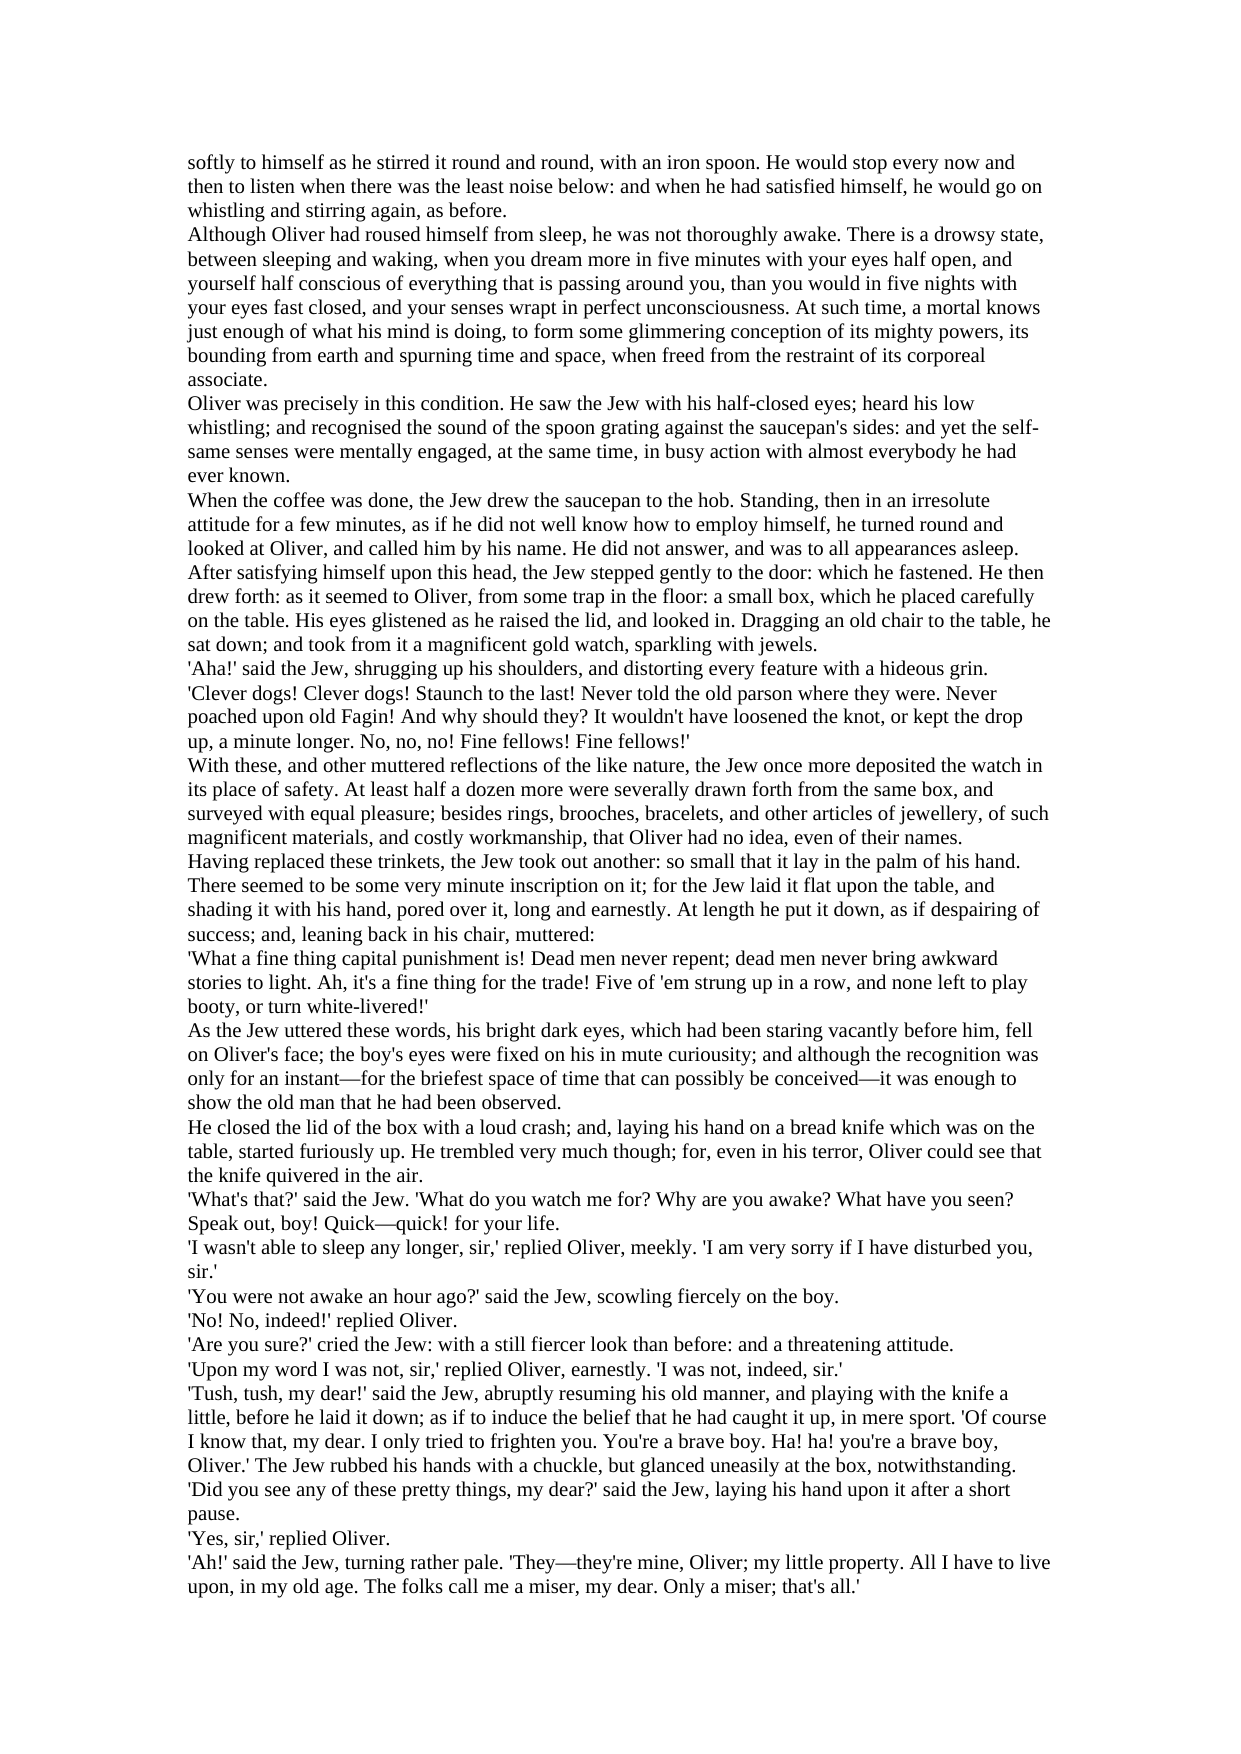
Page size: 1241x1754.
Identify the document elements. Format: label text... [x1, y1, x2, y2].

text 'What's that?' said the Jew. 'What do you watch me for? Why are you awake? What have you seen? Speak out, boy! Quick—quick! for your life. [187, 1187, 1053, 1235]
text 'What a fine thing capital punishment is! Dead men never repent; dead men never bring awkward stories to light. Ah, it's a fine thing for the trade! Five of 'em strung up in a row, and none left to play booty, or turn white-livered!' [187, 946, 1053, 1018]
text 'Ah!' said the Jew, turning rather pale. 'They—they're mine, Oliver; my little property. All I have to live upon, in my old age. The folks call me a miser, my dear. Only a miser; that's all.' [187, 1550, 1053, 1598]
text 'Tush, tush, my dear!' said the Jew, abruptly resuming his old manner, and playing with the knife a little, before he laid it down; as if to induce the belief that he had caught it up, in mere sport. 'Of course I know that, my dear. I only tried to frighten you. You're a brave boy. Ha! ha! you're a brave boy, Oliver.' The Jew rubbed his hands with a chuckle, but glanced uneasily at the box, notwithstanding. [187, 1381, 1053, 1477]
text After satisfying himself upon this head, the Jew stepped gently to the door: which he fastened. He then drew forth: as it seemed to Oliver, from some trap in the floor: a small box, which he placed carefully on the table. His eyes glistened as he raised the lid, and looked in. Dragging an old chair to the table, he sat down; and took from it a magnificent gold watch, sparkling with jewels. [187, 560, 1053, 656]
text 'You were not awake an hour ago?' said the Jew, scowling fiercely on the boy. [187, 1284, 1053, 1308]
text With these, and other muttered reflections of the like nature, the Jew once more deposited the watch in its place of safety. At least half a dozen more were severally drawn forth from the same box, and surveyed with equal pleasure; besides rings, brooches, bracelets, and other articles of jewellery, of such magnificent materials, and costly workmanship, that Oliver had no idea, even of their names. [187, 753, 1053, 849]
text 'No! No, indeed!' replied Oliver. [187, 1308, 1053, 1332]
text 'Aha!' said the Jew, shrugging up his shoulders, and distorting every feature with a hideous grin. 'Clever dogs! Clever dogs! Staunch to the last! Never told the old parson where they were. Never poached upon old Fagin! And why should they? It wouldn't have loosened the knot, or kept the drop up, a minute longer. No, no, no! Fine fellows! Fine fellows!' [187, 656, 1053, 753]
text When the coffee was done, the Jew drew the saucepan to the hob. Standing, then in an irresolute attitude for a few minutes, as if he did not well know how to employ himself, he turned round and looked at Oliver, and called him by his name. He did not answer, and was to all appearances asleep. [187, 487, 1053, 560]
text He closed the lid of the box with a loud crash; and, laying his hand on a bread knife which was on the table, started furiously up. He trembled very much though; for, even in his terror, Oliver could see that the knife quivered in the air. [187, 1114, 1053, 1187]
text 'I wasn't able to sleep any longer, sir,' replied Oliver, meekly. 'I am very sorry if I have disturbed you, sir.' [187, 1235, 1053, 1283]
text Having replaced these trinkets, the Jew took out another: so small that it lay in the palm of his hand. There seemed to be some very minute inscription on it; for the Jew laid it flat upon the table, and shading it with his hand, pored over it, long and earnestly. At length he put it down, as if despairing of success; and, leaning back in his chair, muttered: [187, 849, 1053, 946]
text 'Are you sure?' cried the Jew: with a still fiercer look than before: and a threatening attitude. [187, 1332, 1053, 1356]
text Oliver was precisely in this condition. He saw the Jew with his half-closed eyes; heard his low whistling; and recognised the sound of the spoon grating against the saucepan's sides: and yet the self-same senses were mentally engaged, at the same time, in busy action with almost everybody he had ever known. [187, 391, 1053, 487]
text 'Did you see any of these pretty things, my dear?' said the Jew, laying his hand upon it after a short pause. [187, 1477, 1053, 1525]
text 'Yes, sir,' replied Oliver. [187, 1526, 1053, 1549]
text Although Oliver had roused himself from sleep, he was not thoroughly awake. There is a drowsy state, between sleeping and waking, when you dream more in five minutes with your eyes half open, and yourself half conscious of everything that is passing around you, than you would in five nights with your eyes fast closed, and your senses wrapt in perfect unconsciousness. At such time, a mortal knows just enough of what his mind is doing, to form some glimmering conception of its mighty powers, its bounding from earth and spurning time and space, when freed from the restraint of its corporeal associate. [187, 222, 1053, 391]
text 'Upon my word I was not, sir,' replied Oliver, earnestly. 'I was not, indeed, sir.' [187, 1356, 1053, 1381]
text As the Jew uttered these words, his bright dark eyes, which had been staring vacantly before him, fell on Oliver's face; the boy's eyes were fixed on his in mute curiousity; and although the recognition was only for an instant—for the briefest space of time that can possibly be conceived—it was enough to show the old man that he had been observed. [187, 1018, 1053, 1114]
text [187, 150, 1053, 222]
